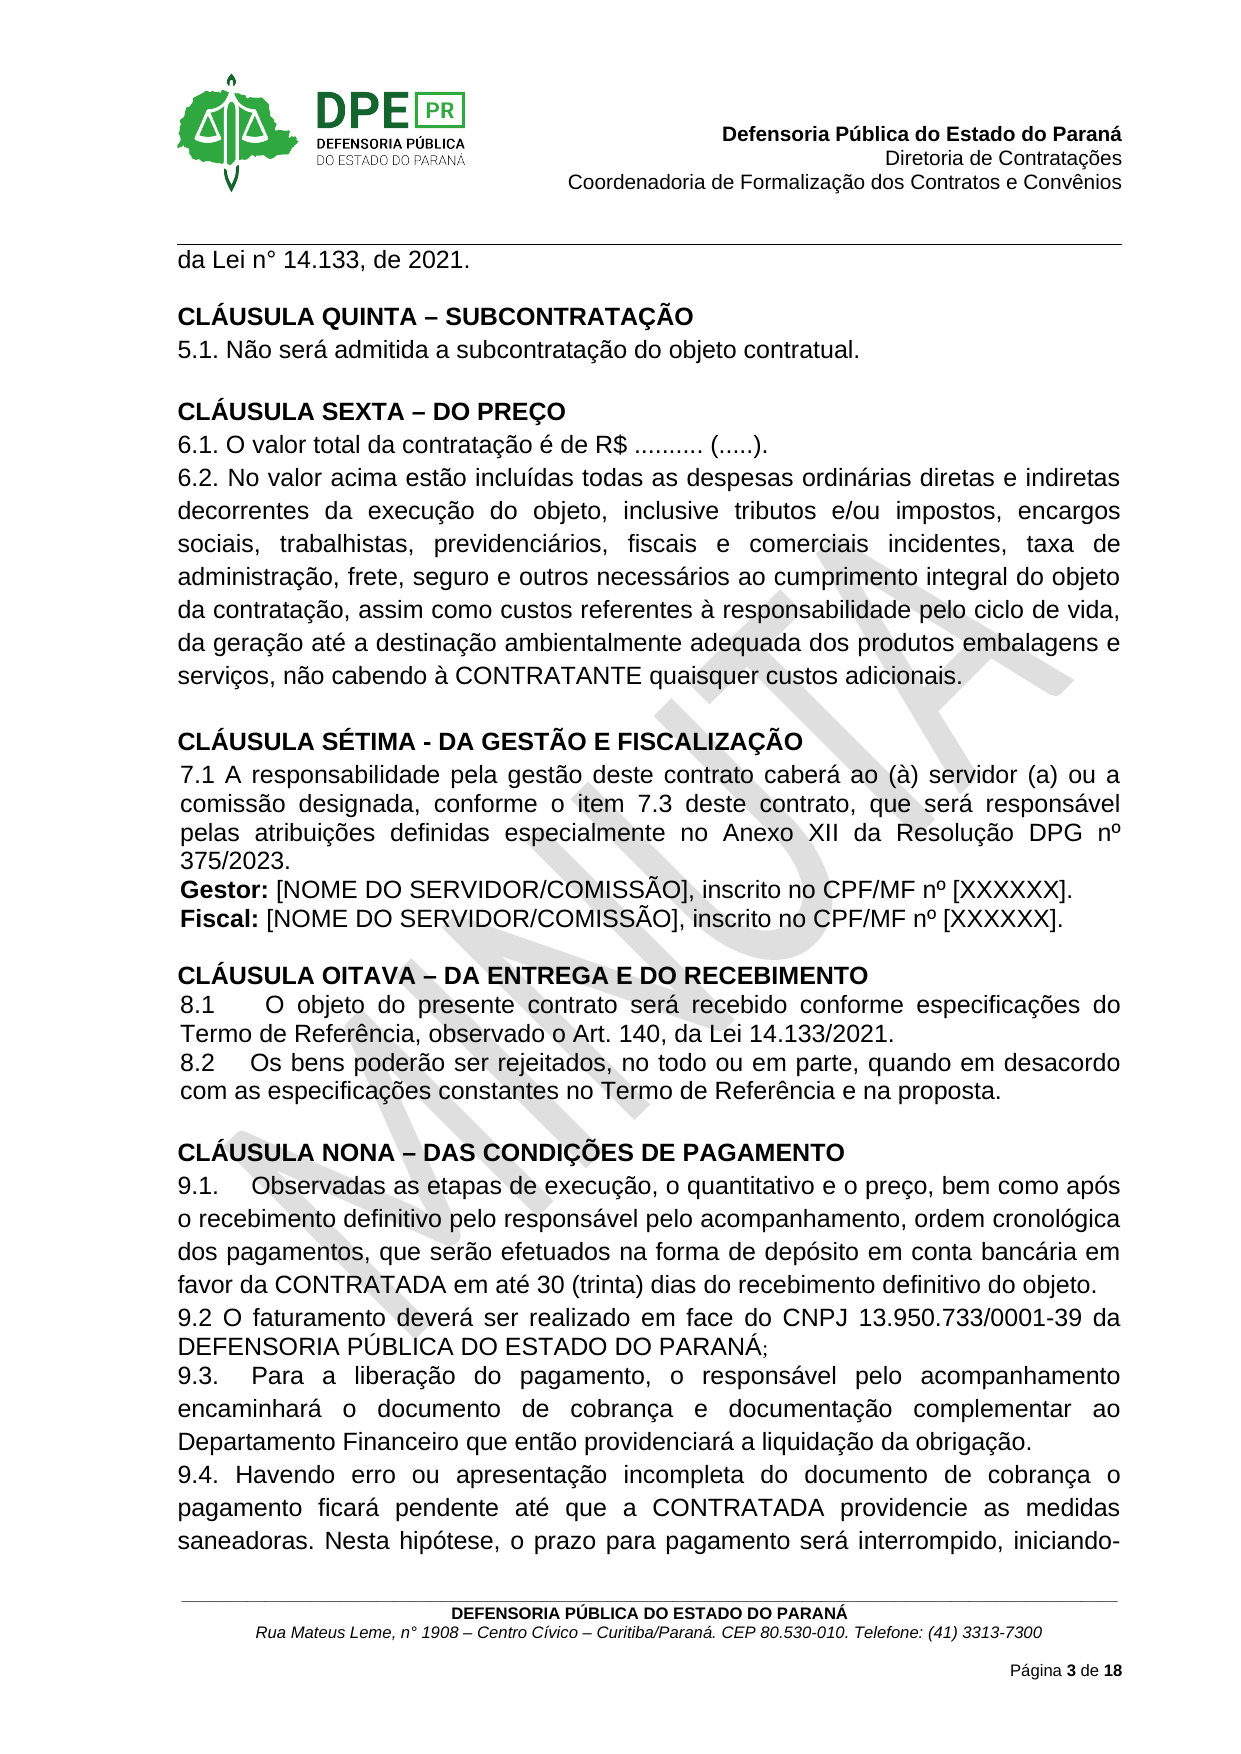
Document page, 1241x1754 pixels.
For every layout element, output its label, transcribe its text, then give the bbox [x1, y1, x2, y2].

text 9.2 O faturamento deverá ser realizado em face do CNPJ 13.950.733/0001-39 da DEFENSORIA PÚBLICA DO ESTADO DO PARANÁ; [177, 1303, 1122, 1361]
text 6.1. O valor total da contratação é de R$ .......... (.....). [177, 430, 1122, 459]
text CLÁUSULA SÉTIMA - DA GESTÃO E FISCALIZAÇÃO [177, 727, 1122, 756]
text 8.1 O objeto do presente contrato será recebido conforme especificações do Termo de Referência, observado o Art. 140, da Lei 14.133/2021. [180, 990, 1122, 1048]
picture [177, 73, 465, 193]
text CLÁUSULA SEXTA – DO PREÇO [177, 397, 1122, 426]
text 6.2. No valor acima estão incluídas todas as despesas ordinárias diretas e indiretas decorrentes da execução do objeto, inclusive tributos e/ou impostos, encargos sociais, trabalhistas, previdenciários, fiscais e comerciais incidentes, taxa de administração, frete, seguro e outros necessários ao cumprimento integral do objeto da contratação, assim como custos referentes à responsabilidade pelo ciclo de vida, da geração até a destinação ambientalmente adequada dos produtos embalagens e serviços, não cabendo à CONTRATANTE quaisquer custos adicionais. [177, 463, 1122, 690]
text Fiscal: [NOME DO SERVIDOR/COMISSÃO], inscrito no CPF/MF nº [XXXXXX]. [180, 904, 1122, 933]
text 7.1 A responsabilidade pela gestão deste contrato caberá ao (à) servidor (a) ou a comissão designada, conforme o item 7.3 deste contrato, que será responsável pelas atribuições definidas especialmente no Anexo XII da Resolução DPG nº 375/2023. [180, 760, 1122, 875]
subtitle CLÁUSULA NONA – DAS CONDIÇÕES DE PAGAMENTO [177, 1138, 1122, 1167]
text CLÁUSULA OITAVA – DA ENTREGA E DO RECEBIMENTO [177, 961, 1122, 990]
subtitle 9.3. Para a liberação do pagamento, o responsável pelo acompanhamento encaminhará o documento de cobrança e documentação complementar ao Departamento Financeiro que então providenciará a liquidação da obrigação. [177, 1361, 1122, 1456]
text 8.2 Os bens poderão ser rejeitados, no todo ou em parte, quando em desacordo com as especificações constantes no Termo de Referência e na proposta. [180, 1048, 1122, 1105]
text Gestor: [NOME DO SERVIDOR/COMISSÃO], inscrito no CPF/MF nº [XXXXXX]. [180, 875, 1122, 904]
text 5.1. Não será admitida a subcontratação do objeto contratual. [177, 335, 1122, 364]
text CLÁUSULA QUINTA – SUBCONTRATAÇÃO [177, 302, 1122, 331]
subtitle 9.1. Observadas as etapas de execução, o quantitativo e o preço, bem como após o recebimento definitivo pelo responsável pelo acompanhamento, ordem cronológica dos pagamentos, que serão efetuados na forma de depósito em conta bancária em favor da CONTRATADA em até 30 (trinta) dias do recebimento definitivo do objeto. [177, 1171, 1122, 1299]
